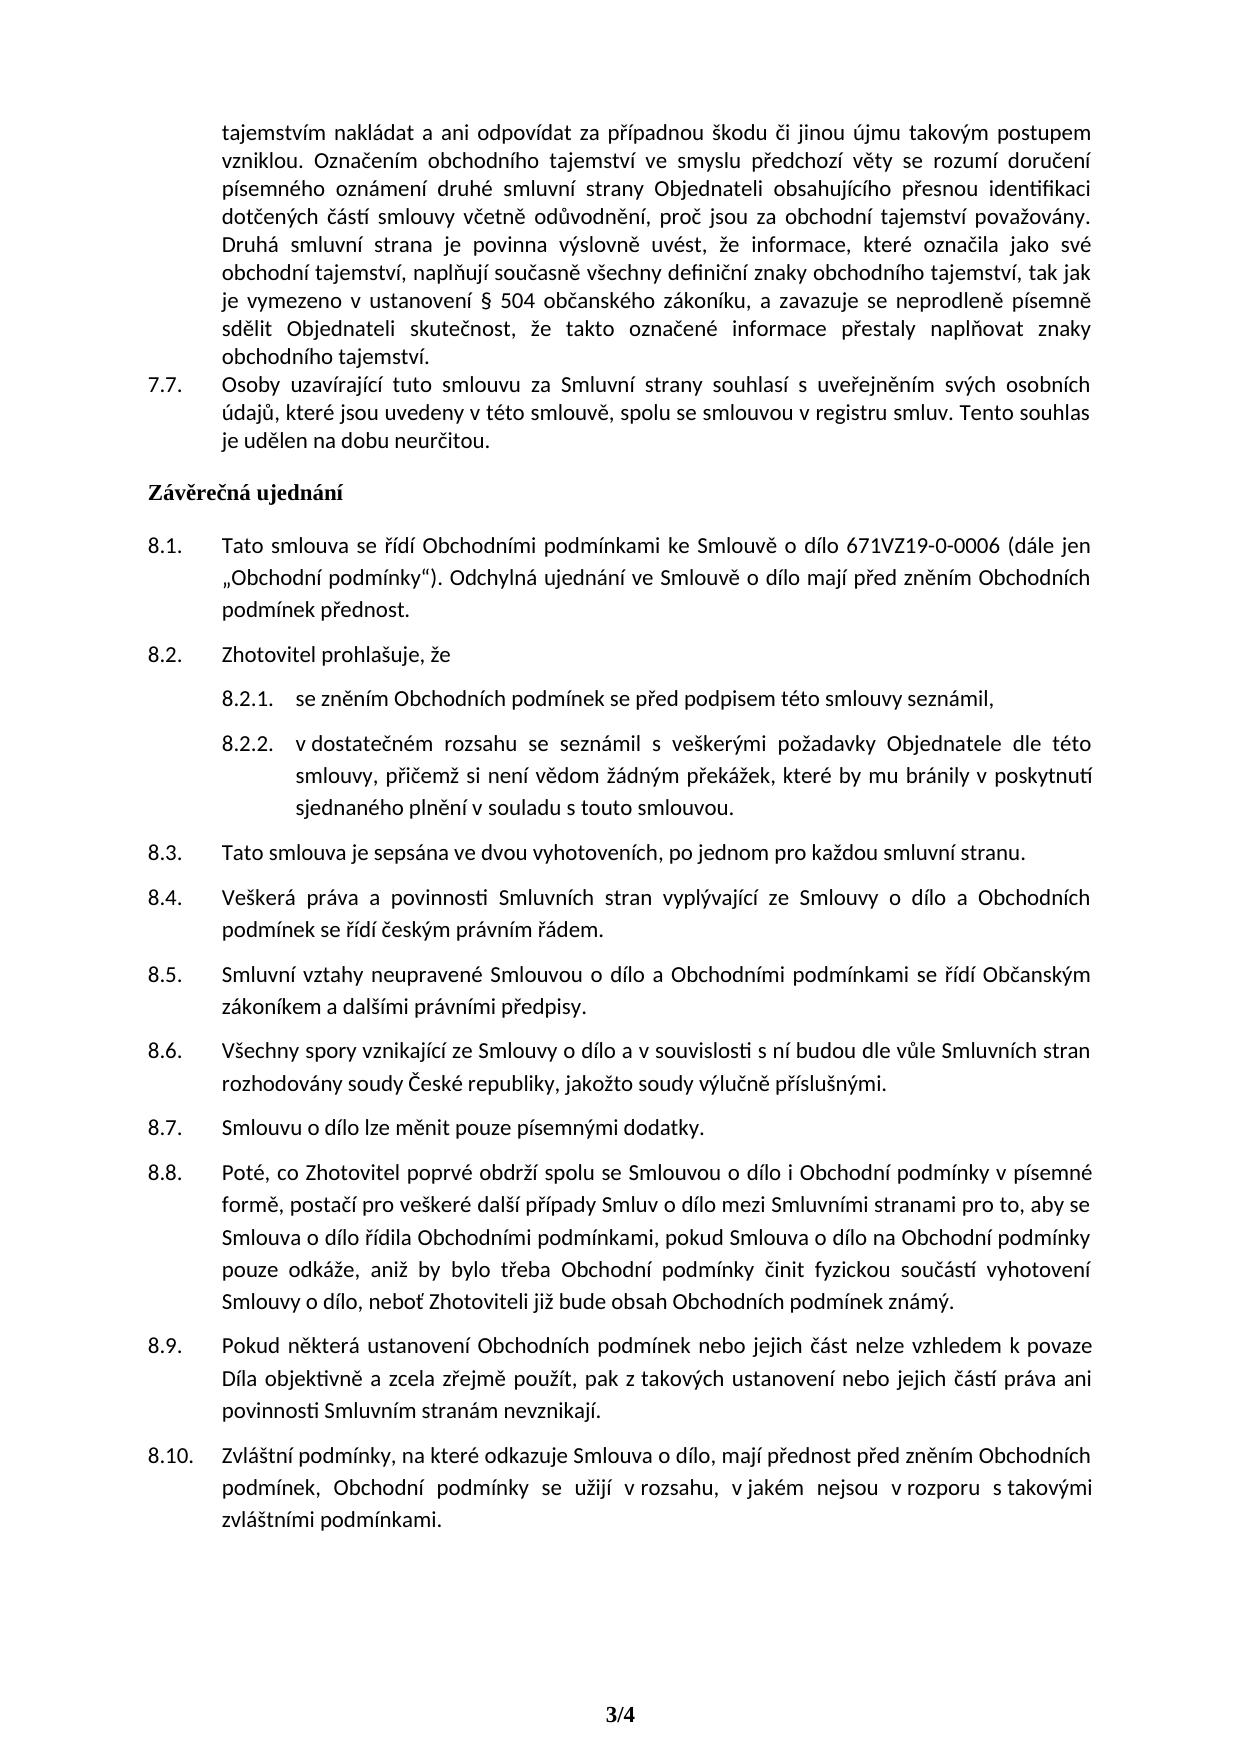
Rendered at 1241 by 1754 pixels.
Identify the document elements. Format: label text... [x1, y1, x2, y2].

list Zhotovitel prohlašuje, že [148, 640, 1092, 668]
list Tato smlouva se řídí Obchodními podmínkami ke Smlouvě o dílo 671VZ19-0-0006 (dále jen „Obchodní podmínky“). Odchylná ujednání ve Smlouvě o dílo mají před zněním Obchodních podmínek přednost. [148, 531, 1092, 623]
list Zvláštní podmínky, na které odkazuje Smlouva o dílo, mají přednost před zněním Obchodních podmínek, Obchodní podmínky se užijí v rozsahu, v jakém nejsou v rozporu s takovými zvláštními podmínkami. [148, 1441, 1092, 1533]
list Pokud některá ustanovení Obchodních podmínek nebo jejich část nelze vzhledem k povaze Díla objektivně a zcela zřejmě použít, pak z takových ustanovení nebo jejich částí práva ani povinnosti Smluvním stranám nevznikají. [148, 1332, 1092, 1424]
list Poté, co Zhotovitel poprvé obdrží spolu se Smlouvou o dílo i Obchodní podmínky v písemné formě, postačí pro veškeré další případy Smluv o dílo mezi Smluvními stranami pro to, aby se Smlouva o dílo řídila Obchodními podmínkami, pokud Smlouva o dílo na Obchodní podmínky pouze odkáže, aniž by bylo třeba Obchodní podmínky činit fyzickou součástí vyhotovení Smlouvy o dílo, neboť Zhotoviteli již bude obsah Obchodních podmínek známý. [148, 1158, 1092, 1315]
list Smluvní vztahy neupravené Smlouvou o dílo a Obchodními podmínkami se řídí Občanským zákoníkem a dalšími právními předpisy. [148, 960, 1092, 1020]
list Všechny spory vznikající ze Smlouvy o dílo a v souvislosti s ní budou dle vůle Smluvních stran rozhodovány soudy České republiky, jakožto soudy výlučně příslušnými. [148, 1037, 1092, 1097]
list Tato smlouva je sepsána ve dvou vyhotoveních, po jednom pro každou smluvní stranu. [148, 838, 1092, 866]
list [148, 118, 1092, 370]
list Osoby uzavírající tuto smlouvu za Smluvní strany souhlasí s uveřejněním svých osobních údajů, které jsou uvedeny v této smlouvě, spolu se smlouvou v registru smluv. Tento souhlas je udělen na dobu neurčitou. [148, 370, 1092, 454]
list Veškerá práva a povinnosti Smluvních stran vyplývající ze Smlouvy o dílo a Obchodních podmínek se řídí českým právním řádem. [148, 883, 1092, 943]
list se zněním Obchodních podmínek se před podpisem této smlouvy seznámil, [222, 684, 1092, 712]
list Smlouvu o dílo lze měnit pouze písemnými dodatky. [148, 1113, 1092, 1142]
list v dostatečném rozsahu se seznámil s veškerými požadavky Objednatele dle této smlouvy, přičemž si není vědom žádným překážek, které by mu bránily v poskytnutí sjednaného plnění v souladu s touto smlouvou. [222, 729, 1092, 822]
subtitle Závěrečná ujednání [148, 479, 1092, 506]
